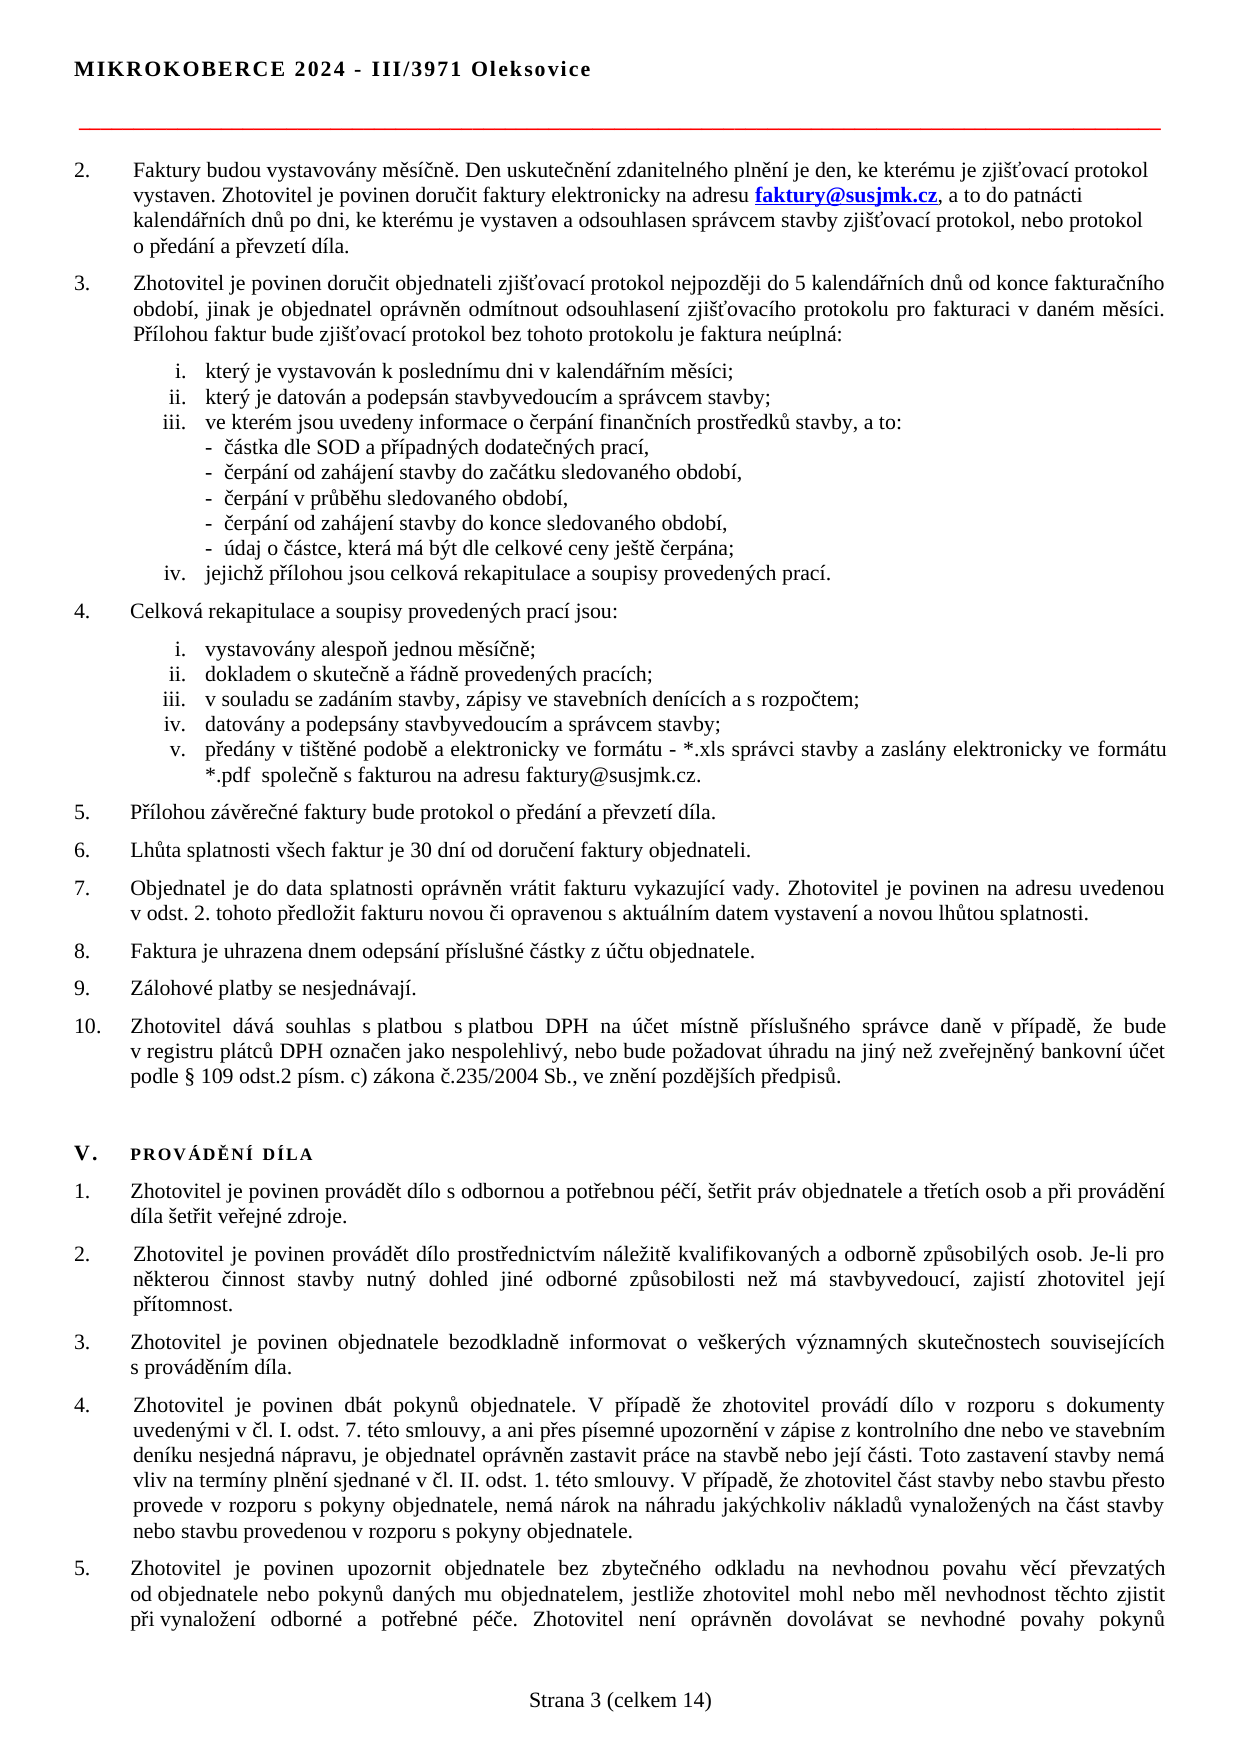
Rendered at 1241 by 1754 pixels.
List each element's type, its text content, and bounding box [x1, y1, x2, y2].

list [74, 1555, 1167, 1631]
list který je datován a podepsán stavbyvedoucím a správcem stavby; [186, 384, 1167, 409]
list ve kterém jsou uvedeny informace o čerpání finančních prostředků stavby, a to: [186, 409, 1167, 434]
list Zhotovitel je povinen provádět dílo s odbornou a potřebnou péčí, šetřit práv objednatele a třetích osob a při provádění díla šetřit veřejné zdroje. [74, 1178, 1167, 1228]
list který je vystavován k poslednímu dni v kalendářním měsíci; [186, 358, 1167, 384]
list Faktura je uhrazena dnem odepsání příslušné částky z účtu objednatele. [74, 938, 1167, 963]
list Přílohou závěrečné faktury bude protokol o předání a převzetí díla. [74, 799, 1167, 824]
list datovány a podepsány stavbyvedoucím a správcem stavby; [186, 711, 1167, 736]
list Zhotovitel je povinen dbát pokynů objednatele. V případě že zhotovitel provádí dílo v rozporu s dokumenty uvedenými v čl. I. odst. 7. této smlouvy, a ani přes písemné upozornění v zápise z kontrolního dne nebo ve stavebním deníku nesjedná nápravu, je objednatel oprávněn zastavit práce na stavbě nebo její části. Toto zastavení stavby nemá vliv na termíny plnění sjednané v čl. II. odst. 1. této smlouvy. V případě, že zhotovitel část stavby nebo stavbu přesto provede v rozporu s pokyny objednatele, nemá nárok na náhradu jakýchkoliv nákladů vynaložených na část stavby nebo stavbu provedenou v rozporu s pokyny objednatele. [74, 1392, 1167, 1543]
list čerpání od zahájení stavby do začátku sledovaného období, [205, 459, 1167, 484]
list Zhotovitel je povinen provádět dílo prostřednictvím náležitě kvalifikovaných a odborně způsobilých osob. Je-li pro některou činnost stavby nutný dohled jiné odborné způsobilosti než má stavbyvedoucí, zajistí zhotovitel její přítomnost. [74, 1241, 1167, 1316]
list Zhotovitel dává souhlas s platbou s platbou DPH na účet místně příslušného správce daně v případě, že bude v registru plátců DPH označen jako nespolehlivý, nebo bude požadovat úhradu na jiný než zveřejněný bankovní účet podle § 109 odst.2 písm. c) zákona č.235/2004 Sb., ve znění pozdějších předpisů. [74, 1013, 1167, 1089]
list čerpání od zahájení stavby do konce sledovaného období, [205, 510, 1167, 535]
list dokladem o skutečně a řádně provedených pracích; [186, 661, 1167, 686]
list částka dle SOD a případných dodatečných prací, [205, 434, 1167, 459]
list Zálohové platby se nesjednávají. [74, 975, 1167, 1001]
list údaj o částce, která má být dle celkové ceny ještě čerpána; [205, 535, 1167, 560]
list Lhůta splatnosti všech faktur je 30 dní od doručení faktury objednateli. [74, 837, 1167, 862]
list Objednatel je do data splatnosti oprávněn vrátit fakturu vykazující vady. Zhotovitel je povinen na adresu uvedenou v odst. 2. tohoto předložit fakturu novou či opravenou s aktuálním datem vystavení a novou lhůtou splatnosti. [74, 875, 1167, 925]
list v souladu se zadáním stavby, zápisy ve stavebních denících a s rozpočtem; [186, 686, 1167, 711]
list Celková rekapitulace a soupisy provedených prací jsou: [74, 598, 1167, 623]
list jejichž přílohou jsou celková rekapitulace a soupisy provedených prací. [186, 560, 1167, 585]
list provádění díla [74, 1140, 1167, 1165]
list Zhotovitel je povinen objednatele bezodkladně informovat o veškerých významných skutečnostech souvisejících s prováděním díla. [74, 1329, 1167, 1379]
list Zhotovitel je povinen doručit objednateli zjišťovací protokol nejpozději do 5 kalendářních dnů od konce fakturačního období, jinak je objednatel oprávněn odmítnout odsouhlasení zjišťovacího protokolu pro fakturaci v daném měsíci. Přílohou faktur bude zjišťovací protokol bez tohoto protokolu je faktura neúplná: [74, 270, 1167, 346]
list vystavovány alespoň jednou měsíčně; [186, 636, 1167, 661]
list čerpání v průběhu sledovaného období, [205, 484, 1167, 510]
list Faktury budou vystavovány měsíčně. Den uskutečnění zdanitelného plnění je den, ke kterému je zjišťovací protokol vystaven. Zhotovitel je povinen doručit faktury elektronicky na adresu faktury@susjmk.cz, a to do patnácti kalendářních dnů po dni, ke kterému je vystaven a odsouhlasen správcem stavby zjišťovací protokol, nebo protokol o předání a převzetí díla. [74, 157, 1167, 258]
list předány v tištěné podobě a elektronicky ve formátu - *.xls správci stavby a zaslány elektronicky ve formátu *.pdf společně s fakturou na adresu faktury@susjmk.cz. [186, 736, 1167, 787]
